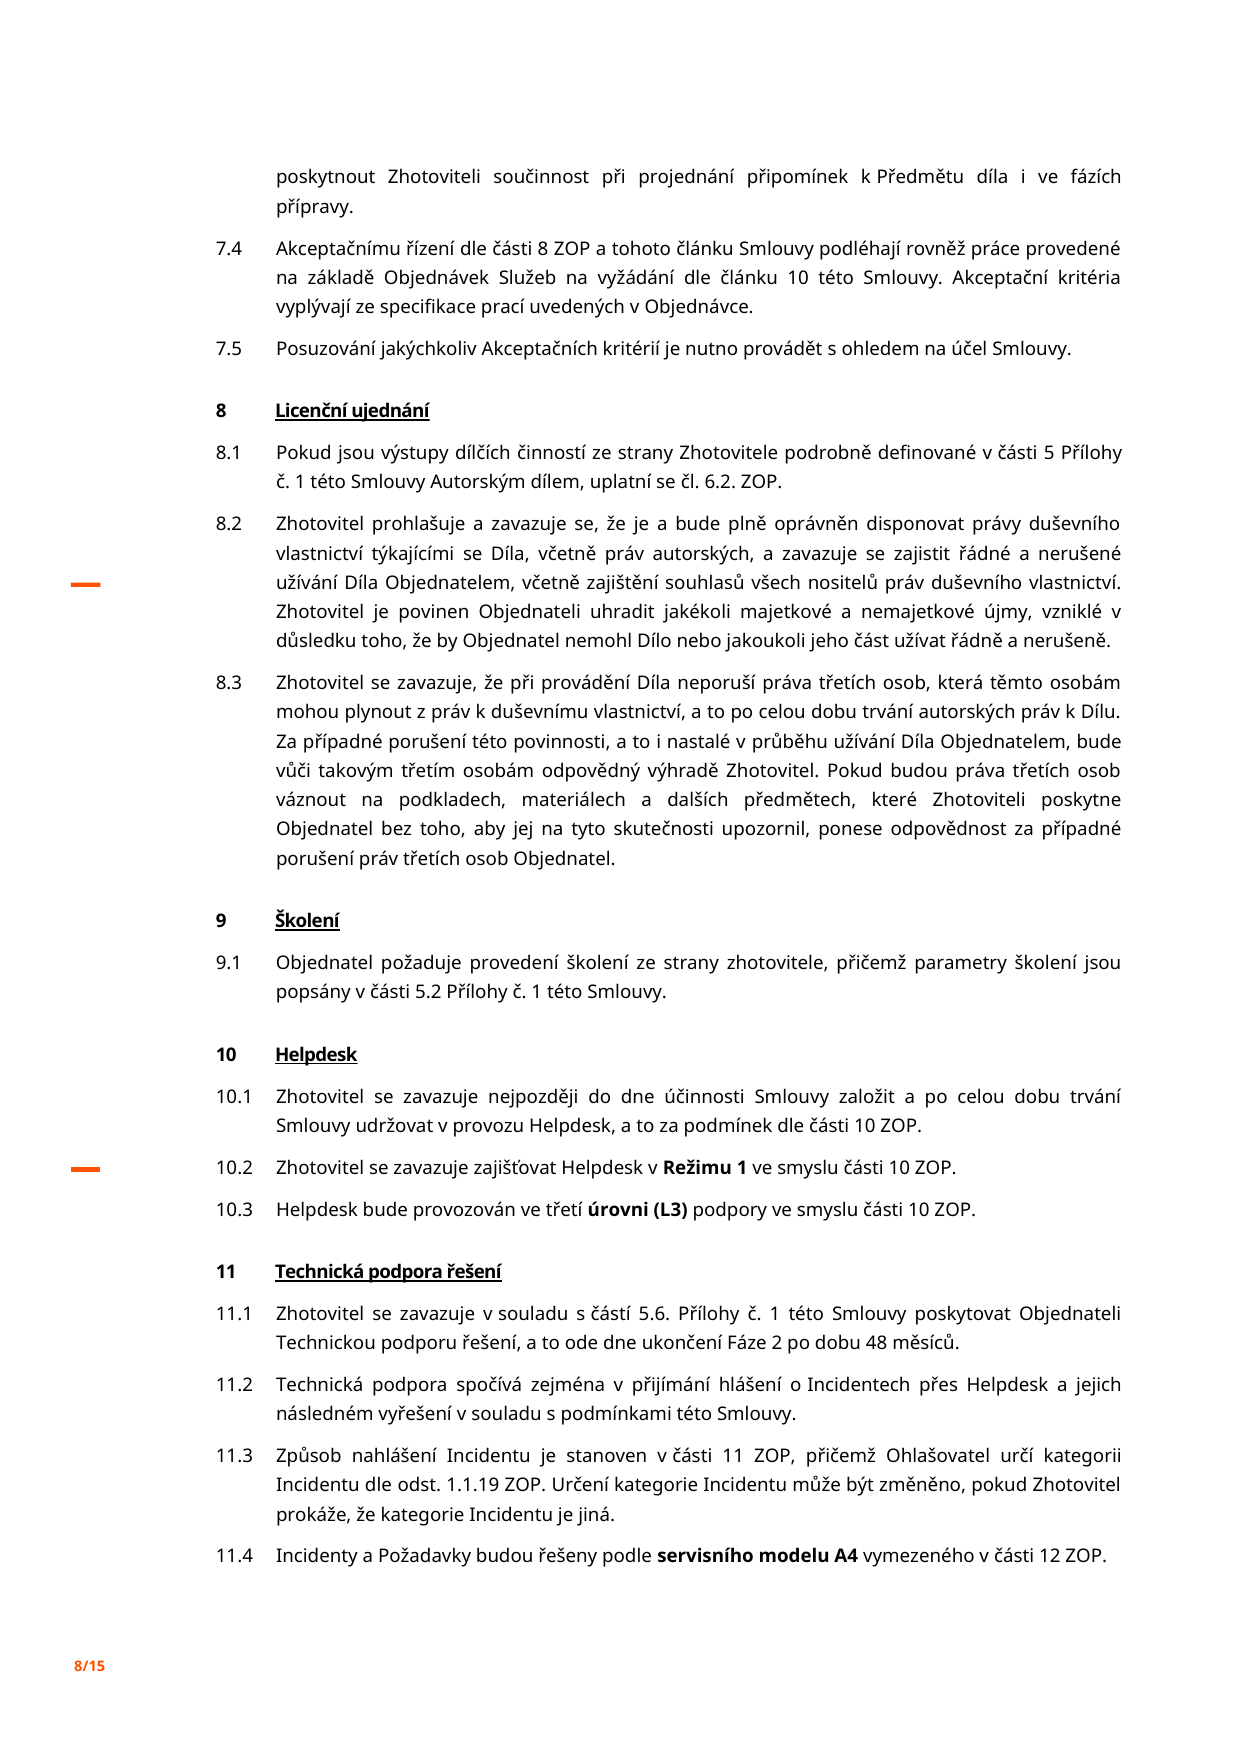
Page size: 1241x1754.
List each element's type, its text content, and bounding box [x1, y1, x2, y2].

subtitle Technická podpora spočívá zejména v přijímání hlášení o Incidentech přes Helpdesk a jejich následném vyřešení v souladu s podmínkami této Smlouvy. [216, 1371, 1122, 1426]
subtitle Technická podpora řešení [216, 1258, 1122, 1284]
subtitle Zhotovitel prohlašuje a zavazuje se, že je a bude plně oprávněn disponovat právy duševního vlastnictví týkajícími se Díla, včetně práv autorských, a zavazuje se zajistit řádné a nerušené užívání Díla Objednatelem, včetně zajištění souhlasů všech nositelů práv duševního vlastnictví. Zhotovitel je povinen Objednateli uhradit jakékoli majetkové a nemajetkové újmy, vzniklé v důsledku toho, že by Objednatel nemohl Dílo nebo jakoukoli jeho část užívat řádně a nerušeně. [216, 511, 1122, 653]
subtitle Objednatel požaduje provedení školení ze strany zhotovitele, přičemž parametry školení jsou popsány v části 5.2 Přílohy č. 1 této Smlouvy. [216, 949, 1122, 1004]
subtitle Zhotovitel se zavazuje zajišťovat Helpdesk v Režimu 1 ve smyslu části 10 ZOP. [216, 1154, 1122, 1179]
subtitle Zhotovitel se zavazuje, že při provádění Díla neporuší práva třetích osob, která těmto osobám mohou plynout z práv k duševnímu vlastnictví, a to po celou dobu trvání autorských práv k Dílu. Za případné porušení této povinnosti, a to i nastalé v průběhu užívání Díla Objednatelem, bude vůči takovým třetím osobám odpovědný výhradě Zhotovitel. Pokud budou práva třetích osob váznout na podkladech, materiálech a dalších předmětech, které Zhotoviteli poskytne Objednatel bez toho, aby jej na tyto skutečnosti upozornil, ponese odpovědnost za případné porušení práv třetích osob Objednatel. [216, 669, 1122, 871]
subtitle Zhotovitel se zavazuje nejpozději do dne účinnosti Smlouvy založit a po celou dobu trvání Smlouvy udržovat v provozu Helpdesk, a to za podmínek dle části 10 ZOP. [216, 1083, 1122, 1138]
subtitle Incidenty a Požadavky budou řešeny podle servisního modelu A4 vymezeného v části 12 ZOP. [216, 1543, 1122, 1568]
subtitle Posuzování jakýchkoliv Akceptačních kritérií je nutno provádět s ohledem na účel Smlouvy. [216, 335, 1122, 361]
subtitle Zhotovitel se zavazuje v souladu s částí 5.6. Přílohy č. 1 této Smlouvy poskytovat Objednateli Technickou podporu řešení, a to ode dne ukončení Fáze 2 po dobu 48 měsíců. [216, 1300, 1122, 1355]
subtitle Způsob nahlášení Incidentu je stanoven v části 11 ZOP, přičemž Ohlašovatel určí kategorii Incidentu dle odst. 1.1.19 ZOP. Určení kategorie Incidentu může být změněno, pokud Zhotovitel prokáže, že kategorie Incidentu je jiná. [216, 1442, 1122, 1526]
subtitle Helpdesk bude provozován ve třetí úrovni (L3) podpory ve smyslu části 10 ZOP. [216, 1196, 1122, 1221]
subtitle Licenční ujednání [216, 398, 1122, 423]
subtitle Akceptačnímu řízení dle části 8 ZOP a tohoto článku Smlouvy podléhají rovněž práce provedené na základě Objednávek Služeb na vyžádání dle článku 10 této Smlouvy. Akceptační kritéria vyplývají ze specifikace prací uvedených v Objednávce. [216, 235, 1122, 319]
subtitle Pokud jsou výstupy dílčích činností ze strany Zhotovitele podrobně definované v části 5 Přílohy č. 1 této Smlouvy Autorským dílem, uplatní se čl. 6.2. ZOP. [216, 439, 1122, 494]
subtitle Školení [216, 908, 1122, 933]
subtitle Helpdesk [216, 1041, 1122, 1067]
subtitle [216, 164, 1122, 218]
